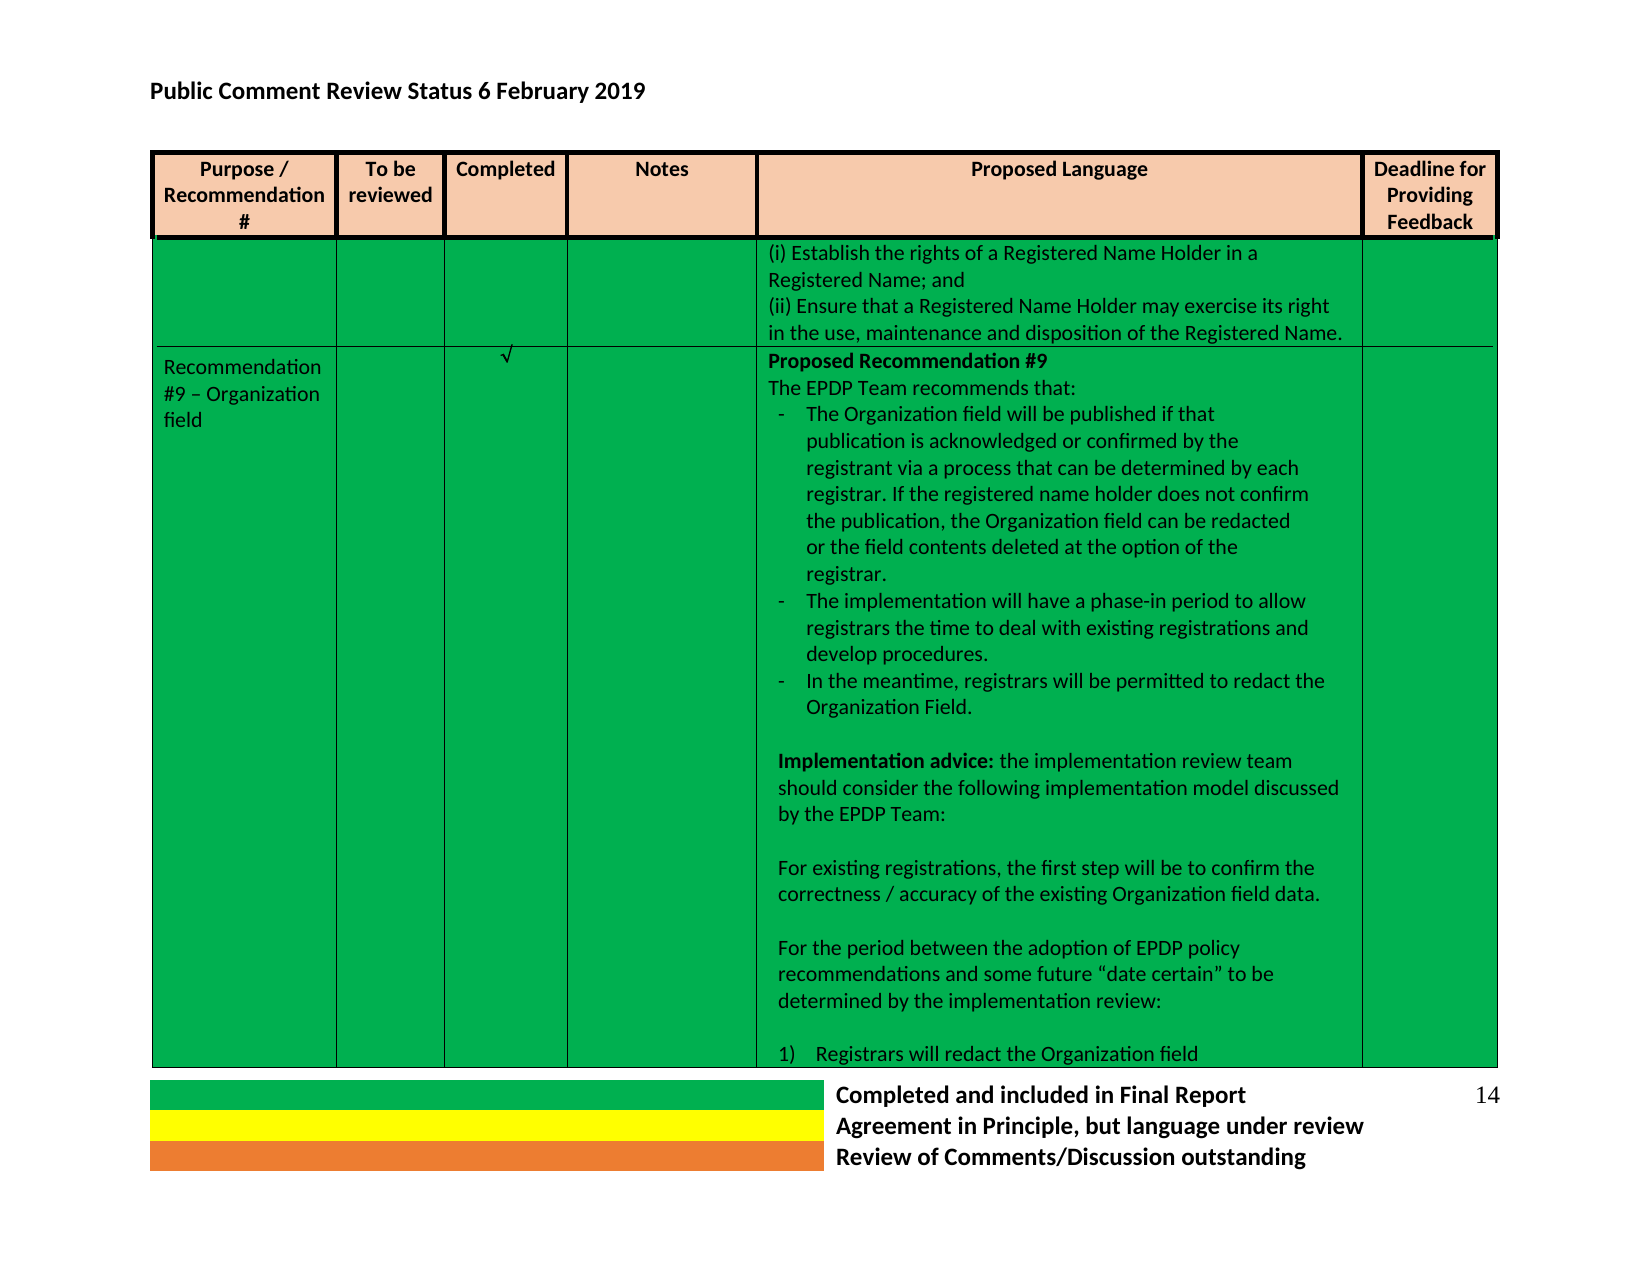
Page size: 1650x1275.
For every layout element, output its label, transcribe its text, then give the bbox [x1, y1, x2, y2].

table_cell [757, 347, 1362, 1067]
table_cell [1363, 235, 1497, 346]
table_cell [568, 347, 756, 1067]
table_header Deadline for Providing Feedback [1365, 155, 1495, 235]
table_header To be reviewed [339, 155, 442, 235]
table_header Completed [447, 155, 565, 235]
table_header Purpose / Recommendation # [155, 155, 334, 235]
table_cell [445, 347, 567, 1067]
table_header Notes [569, 155, 755, 235]
table_cell [1363, 346, 1497, 1067]
table_cell [568, 240, 756, 346]
table_header Proposed Language [759, 155, 1360, 235]
table_cell Recommendation #9 – Organization field [153, 346, 336, 1067]
table_cell [445, 240, 567, 346]
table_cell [153, 235, 336, 346]
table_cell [757, 240, 1362, 346]
table_cell [337, 240, 444, 346]
table_cell [337, 347, 444, 1067]
